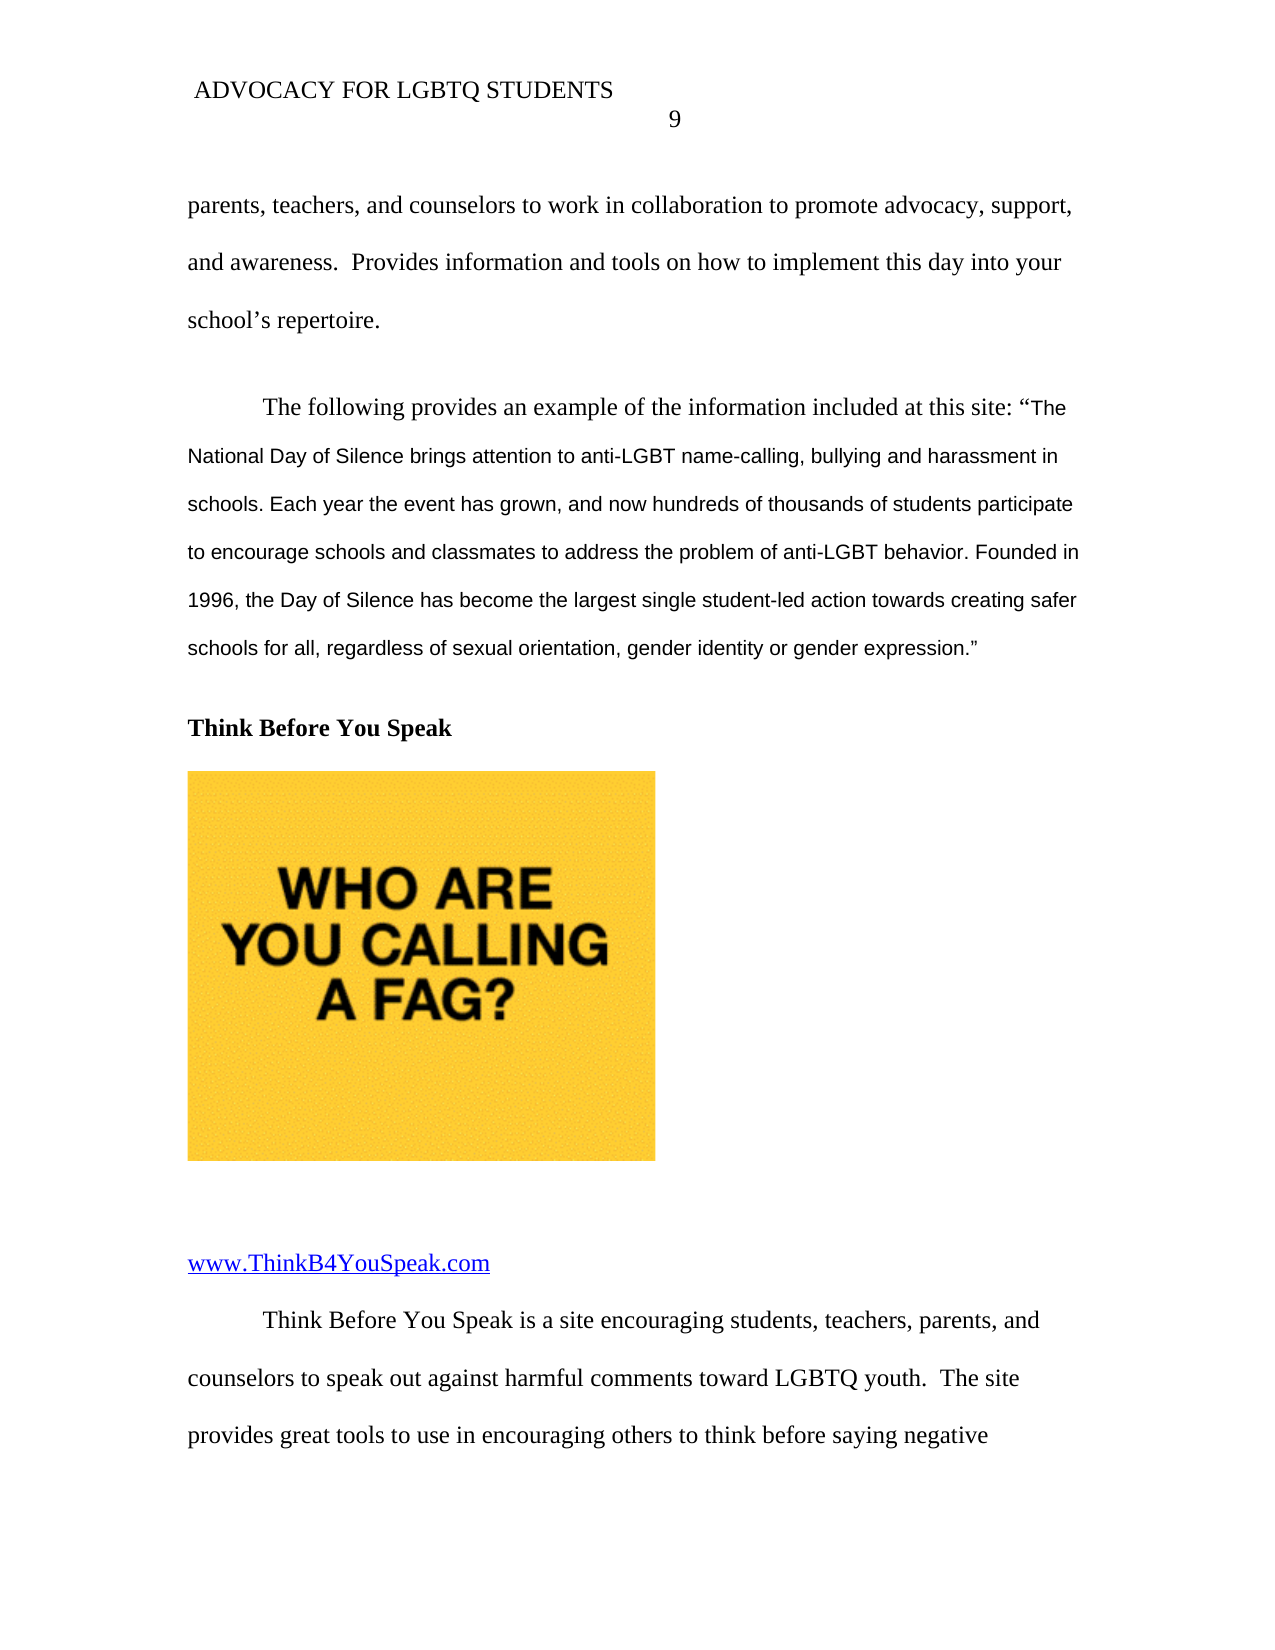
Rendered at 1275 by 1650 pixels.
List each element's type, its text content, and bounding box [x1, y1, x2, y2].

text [187, 1306, 1087, 1449]
picture [187, 771, 656, 1161]
text www.ThinkB4YouSpeak.com [187, 1248, 1087, 1276]
text Think Before You Speak [187, 713, 1087, 742]
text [187, 190, 1087, 334]
text The following provides an example of the information included at this site: “The National Day of Silence brings attention to anti-LGBT name-calling, bullying and harassment in schools. Each year the event has grown, and now hundreds of thousands of students participate to encourage schools and classmates to address the problem of anti-LGBT behavior. Founded in 1996, the Day of Silence has become the largest single student-led action towards creating safer schools for all, regardless of sexual orientation, gender identity or gender expression.” [187, 392, 1087, 660]
